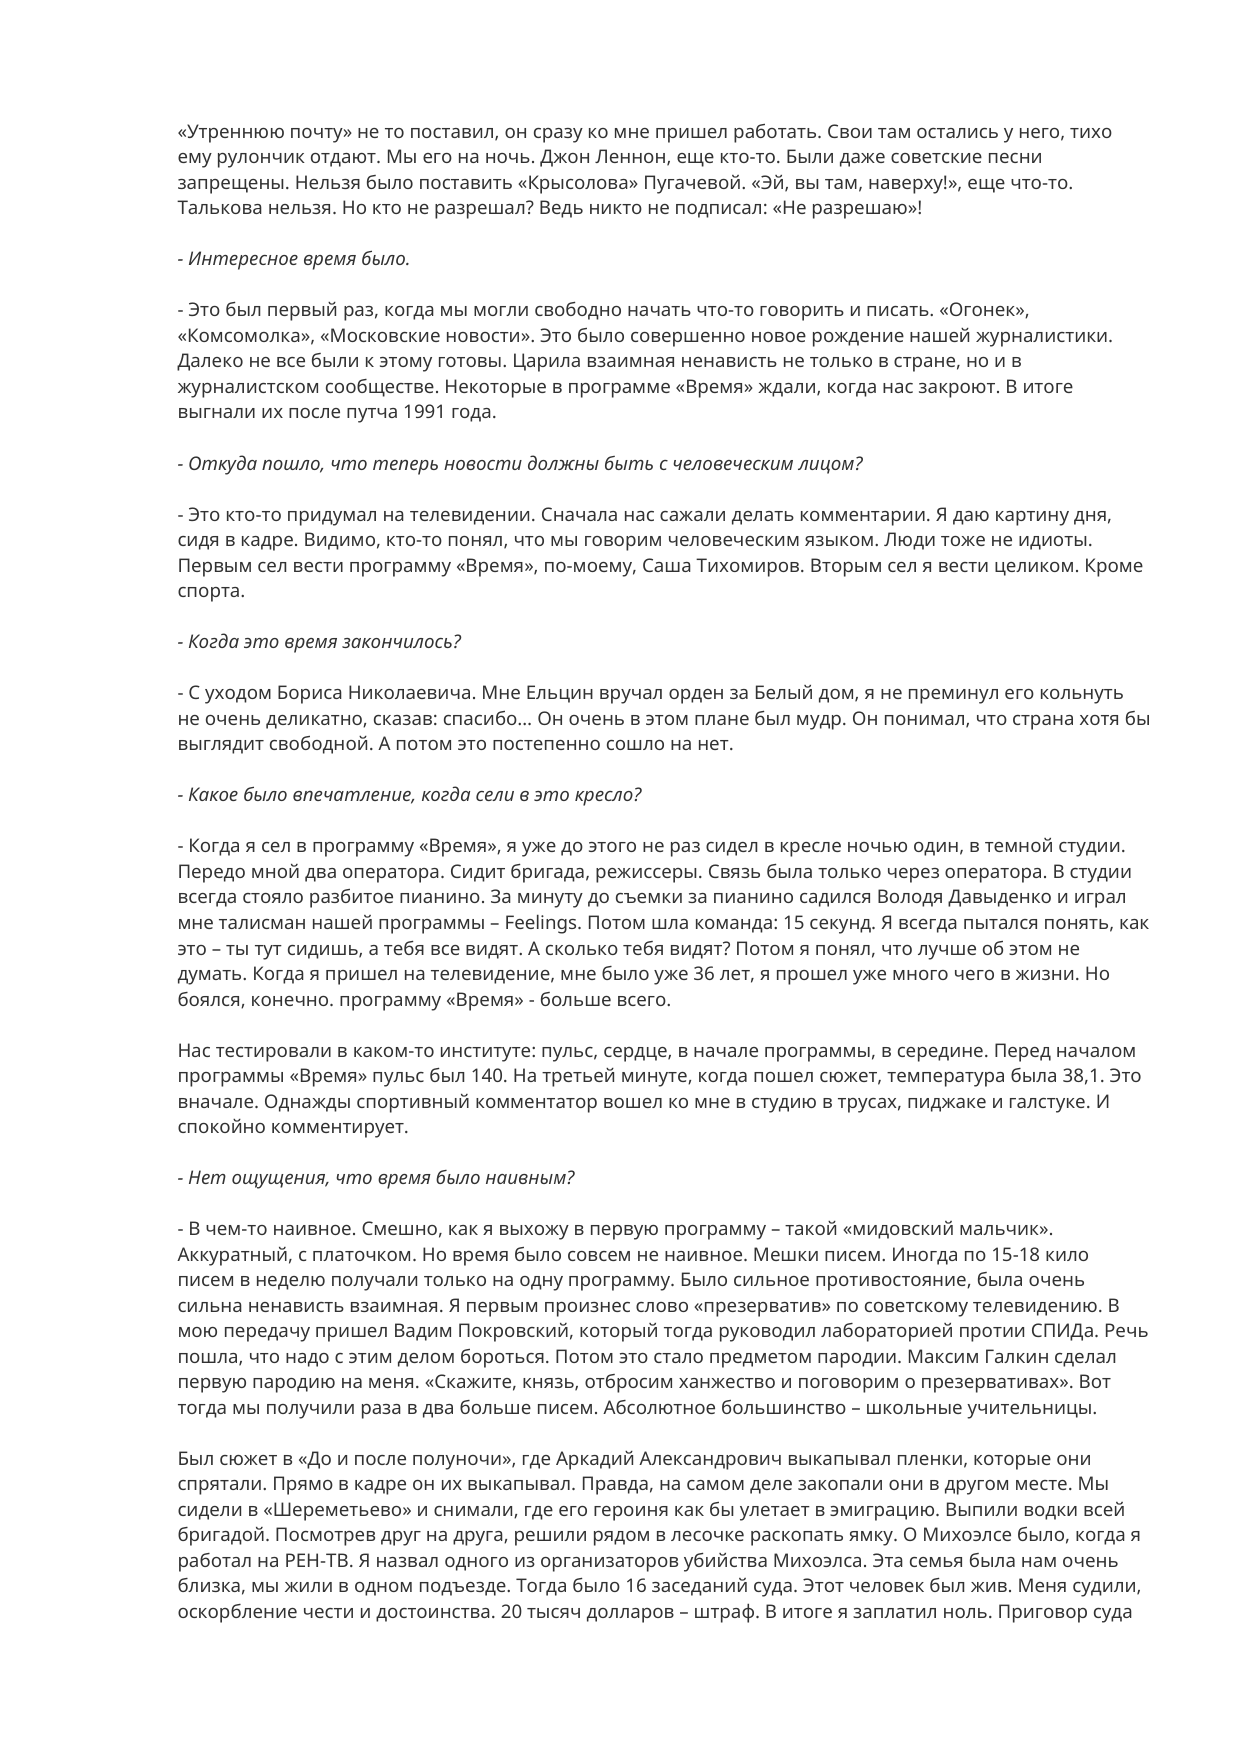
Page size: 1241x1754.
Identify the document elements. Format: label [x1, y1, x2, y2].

text [177, 118, 1152, 1624]
